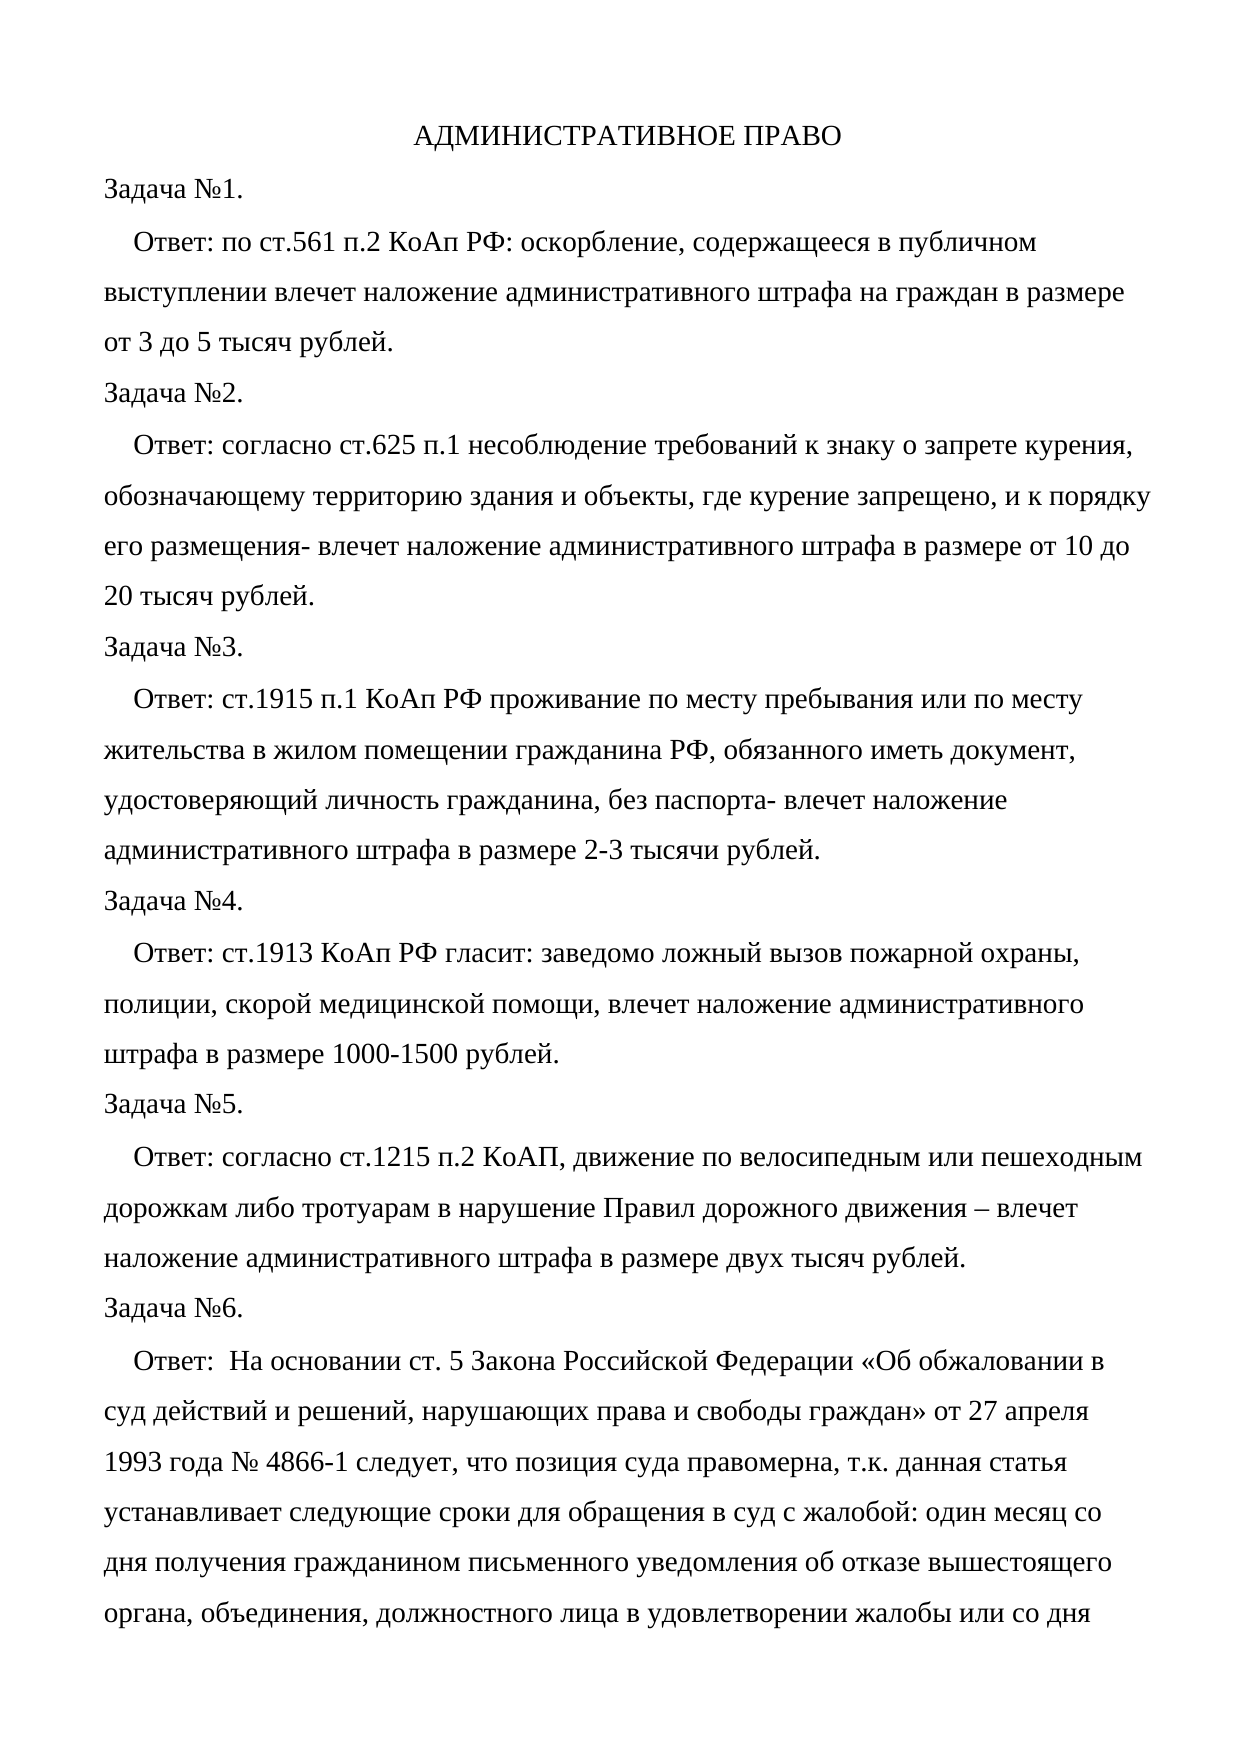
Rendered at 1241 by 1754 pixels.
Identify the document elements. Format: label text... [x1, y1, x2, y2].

text Задача №3. [103, 629, 1152, 662]
text Ответ: согласно ст.1215 п.2 КоАП, движение по велосипедным или пешеходным дорожкам либо тротуарам в нарушение Правил дорожного движения – влечет наложение административного штрафа в размере двух тысяч рублей. [103, 1139, 1152, 1273]
text Задача №5. [103, 1087, 1152, 1120]
text Ответ: по ст.561 п.2 КоАп РФ: оскорбление, содержащееся в публичном выступлении влечет наложение административного штрафа на граждан в размере от 3 до 5 тысяч рублей. [103, 224, 1152, 358]
text Задача №6. [103, 1290, 1152, 1324]
text Ответ: согласно ст.625 п.1 несоблюдение требований к знаку о запрете курения, обозначающему территорию здания и объекты, где курение запрещено, и к порядку его размещения- влечет наложение административного штрафа в размере от 10 до 20 тысяч рублей. [103, 427, 1152, 612]
text Задача №1. [103, 171, 1152, 204]
text АДМИНИСТРАТИВНОЕ ПРАВО [103, 118, 1152, 152]
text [103, 1343, 1152, 1628]
text Ответ: ст.1915 п.1 КоАп РФ проживание по месту пребывания или по месту жительства в жилом помещении гражданина РФ, обязанного иметь документ, удостоверяющий личность гражданина, без паспорта- влечет наложение административного штрафа в размере 2-3 тысячи рублей. [103, 682, 1152, 866]
text Ответ: ст.1913 КоАп РФ гласит: заведомо ложный вызов пожарной охраны, полиции, скорой медицинской помощи, влечет наложение административного штрафа в размере 1000-1500 рублей. [103, 936, 1152, 1070]
text Задача №2. [103, 375, 1152, 408]
text Задача №4. [103, 883, 1152, 916]
